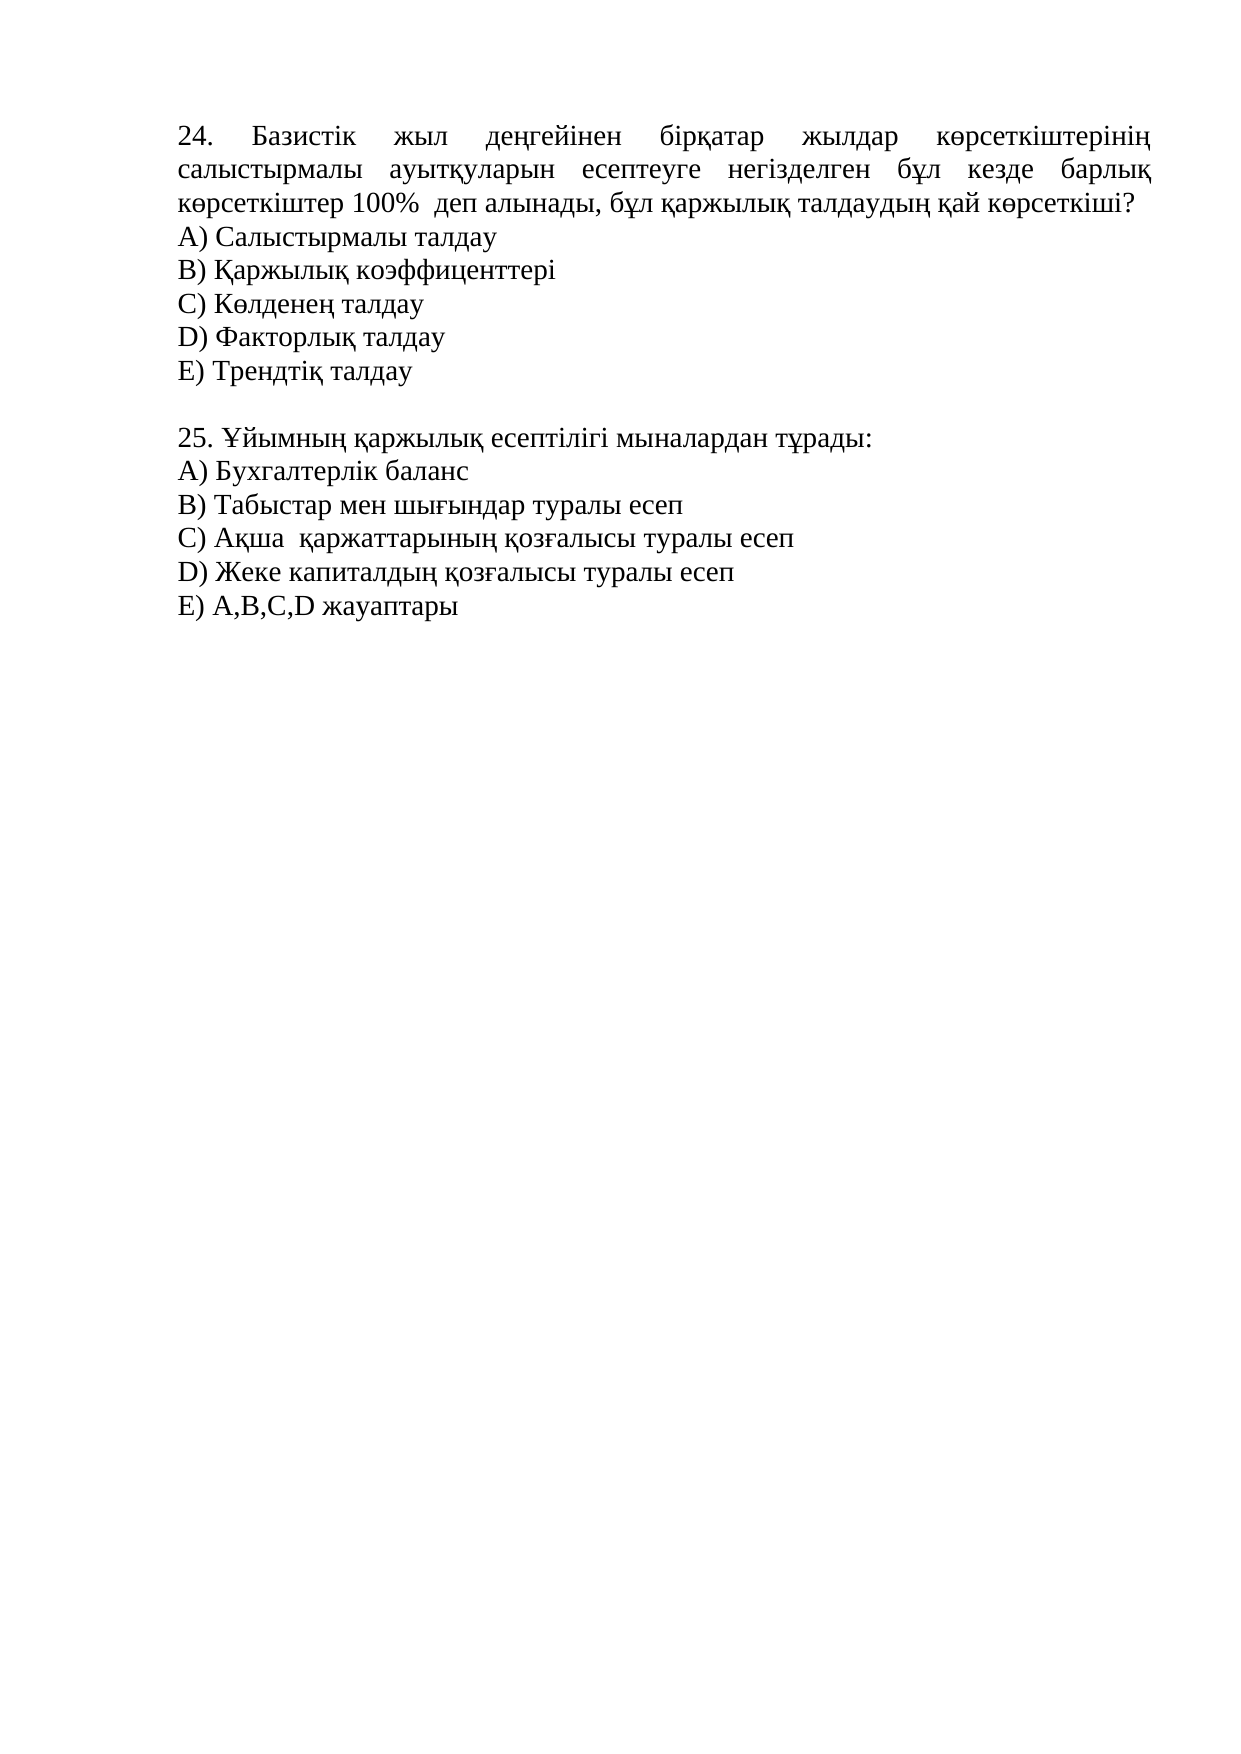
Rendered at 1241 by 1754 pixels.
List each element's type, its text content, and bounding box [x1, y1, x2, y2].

text Е) Трендтіқ талдау [177, 353, 1152, 386]
text D) Жеке капиталдың қозғалысы туралы есеп [177, 554, 1152, 588]
text D) Факторлық талдау [177, 319, 1152, 353]
text С) Ақша қаржаттарының қозғалысы туралы есеп [177, 521, 1152, 554]
text С) Көлденең талдау [177, 286, 1152, 319]
text А) Бухгалтерлік баланс [177, 453, 1152, 487]
text Е) А,В,С,D жауаптары [177, 588, 1152, 621]
text 24. Базистік жыл деңгейінен бірқатар жылдар көрсеткіштерінің салыстырмалы ауытқуларын есептеуге негізделген бұл кезде барлық көрсеткіштер 100% деп алынады, бұл қаржылық талдаудың қай көрсеткіші? [177, 118, 1152, 219]
text В) Табыстар мен шығындар туралы есеп [177, 487, 1152, 521]
text 25. Ұйымның қаржылық есептілігі мыналардан тұрады: [177, 420, 1152, 453]
text В) Қаржылық коэффиценттері [177, 252, 1152, 286]
text А) Салыстырмалы талдау [177, 219, 1152, 252]
